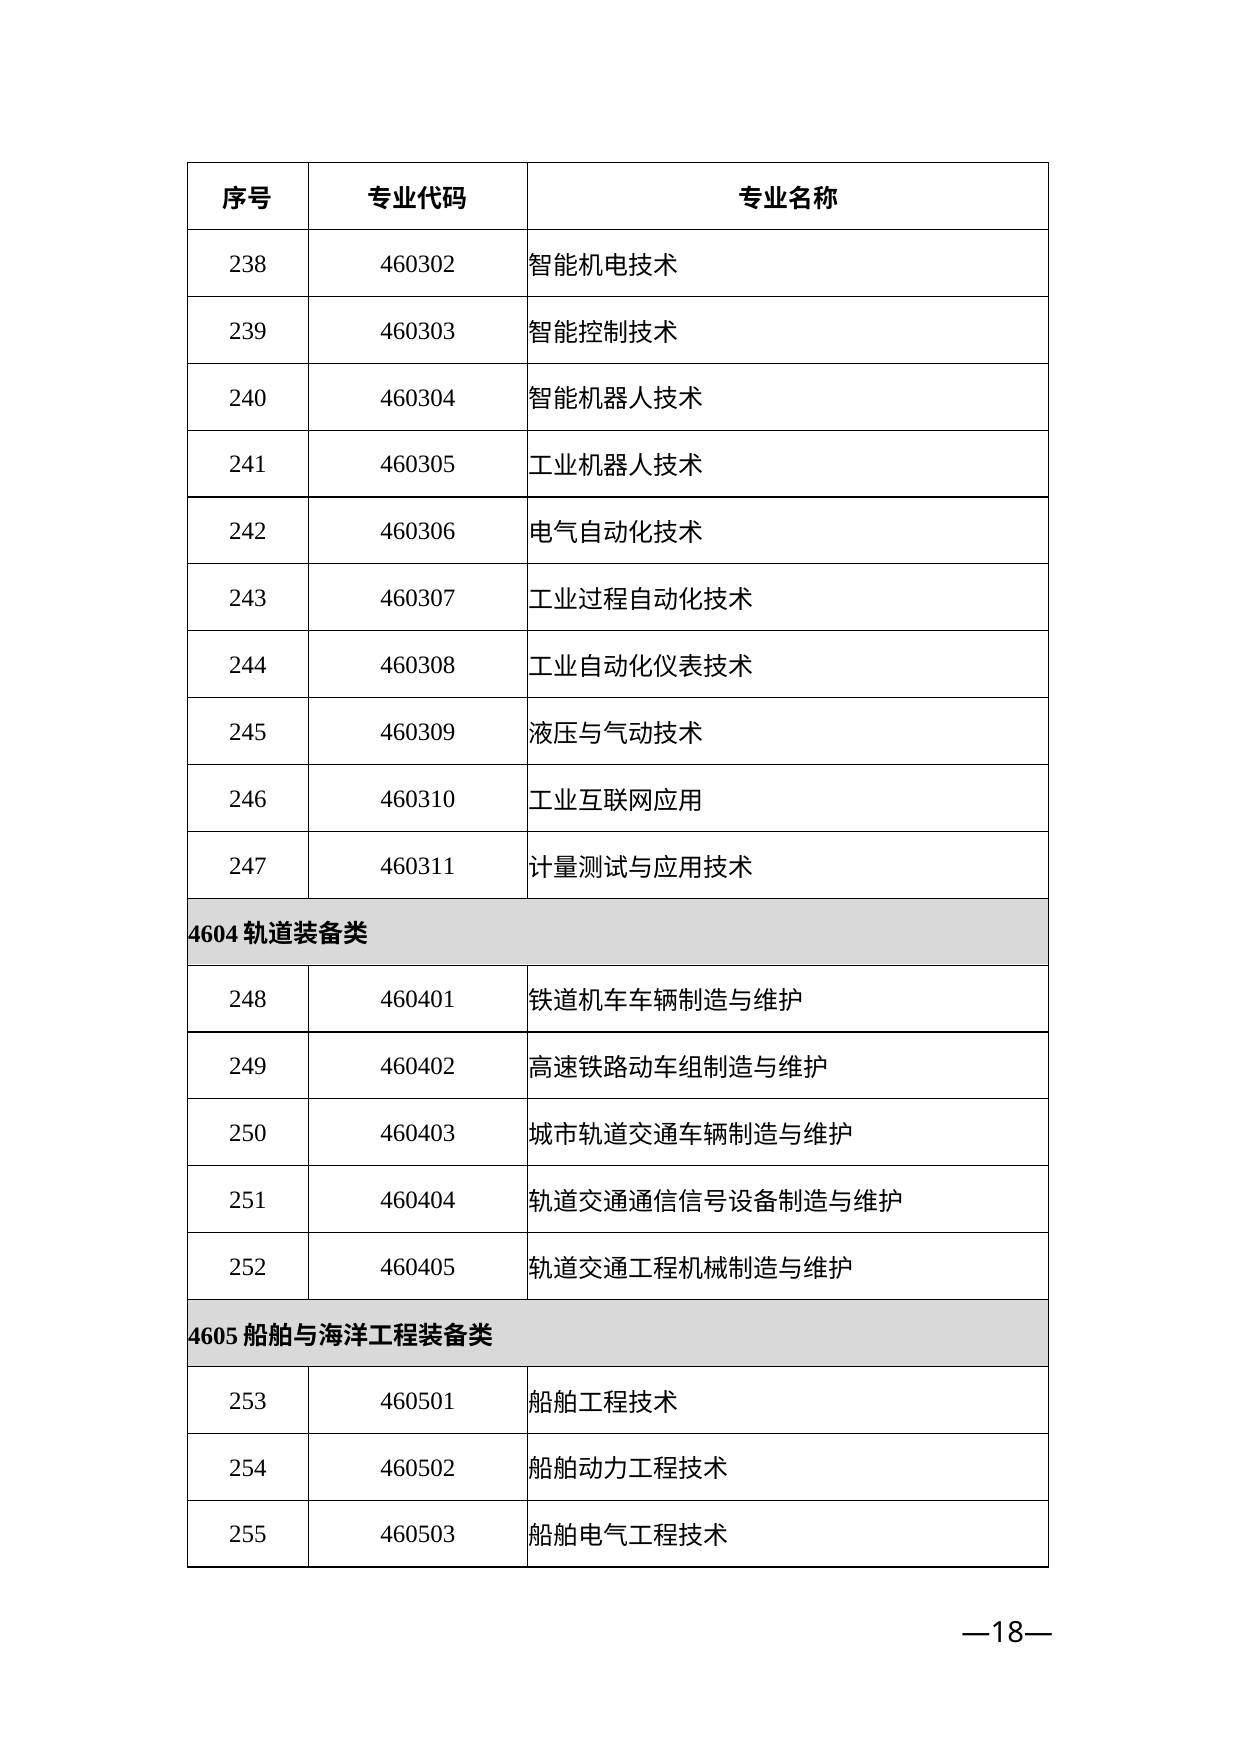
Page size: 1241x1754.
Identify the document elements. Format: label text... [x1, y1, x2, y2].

table_cell 工业过程自动化技术 [528, 564, 1048, 630]
table_cell 4604轨道装备类 [188, 899, 1048, 964]
table_cell 高速铁路动车组制造与维护 [528, 1033, 1048, 1098]
table_header 专业代码 [309, 163, 527, 229]
table_cell 246 [188, 765, 308, 831]
table_cell 460310 [309, 765, 527, 831]
table_cell 239 [188, 297, 308, 363]
table_cell 460311 [309, 832, 527, 898]
table_cell 工业机器人技术 [528, 431, 1048, 496]
table_cell 电气自动化技术 [528, 498, 1048, 563]
table_cell 工业自动化仪表技术 [528, 631, 1048, 697]
table_cell 460401 [309, 966, 527, 1031]
table_cell 460304 [309, 364, 527, 429]
table_header 专业名称 [528, 163, 1048, 229]
table_cell 460303 [309, 297, 527, 363]
table_cell 249 [188, 1033, 308, 1098]
table_cell 460501 [309, 1367, 527, 1433]
table_cell 460305 [309, 431, 527, 496]
table_cell 智能机器人技术 [528, 364, 1048, 429]
table_cell 船舶动力工程技术 [528, 1434, 1048, 1499]
table_cell 252 [188, 1233, 308, 1299]
table_cell 船舶工程技术 [528, 1367, 1048, 1433]
table_cell 460403 [309, 1099, 527, 1165]
table_cell 460502 [309, 1434, 527, 1499]
table_cell 238 [188, 230, 308, 296]
table_cell 4605船舶与海洋工程装备类 [188, 1300, 1048, 1366]
table_cell 460309 [309, 698, 527, 764]
table_cell 247 [188, 832, 308, 898]
table_cell 245 [188, 698, 308, 764]
table_cell 智能控制技术 [528, 297, 1048, 363]
table_cell 船舶电气工程技术 [528, 1501, 1048, 1566]
table_cell 460402 [309, 1033, 527, 1098]
table_cell 244 [188, 631, 308, 697]
table_cell 250 [188, 1099, 308, 1165]
table_cell 铁道机车车辆制造与维护 [528, 966, 1048, 1031]
table_cell 460404 [309, 1166, 527, 1232]
table_cell 253 [188, 1367, 308, 1433]
table_cell 243 [188, 564, 308, 630]
table_cell 240 [188, 364, 308, 429]
table_cell 251 [188, 1166, 308, 1232]
table_cell 241 [188, 431, 308, 496]
table_cell 液压与气动技术 [528, 698, 1048, 764]
table_cell 460302 [309, 230, 527, 296]
table_cell 460307 [309, 564, 527, 630]
table_cell 254 [188, 1434, 308, 1499]
table_cell 248 [188, 966, 308, 1031]
table_cell 计量测试与应用技术 [528, 832, 1048, 898]
table_header 序号 [188, 163, 308, 229]
table_cell 242 [188, 498, 308, 563]
table_cell 460405 [309, 1233, 527, 1299]
table_cell 城市轨道交通车辆制造与维护 [528, 1099, 1048, 1165]
table_cell 460503 [309, 1501, 527, 1566]
table_cell 轨道交通工程机械制造与维护 [528, 1233, 1048, 1299]
table_cell 轨道交通通信信号设备制造与维护 [528, 1166, 1048, 1232]
table_cell 工业互联网应用 [528, 765, 1048, 831]
table_cell 255 [188, 1501, 308, 1566]
table_cell 460308 [309, 631, 527, 697]
table_cell 460306 [309, 498, 527, 563]
table_cell 智能机电技术 [528, 230, 1048, 296]
